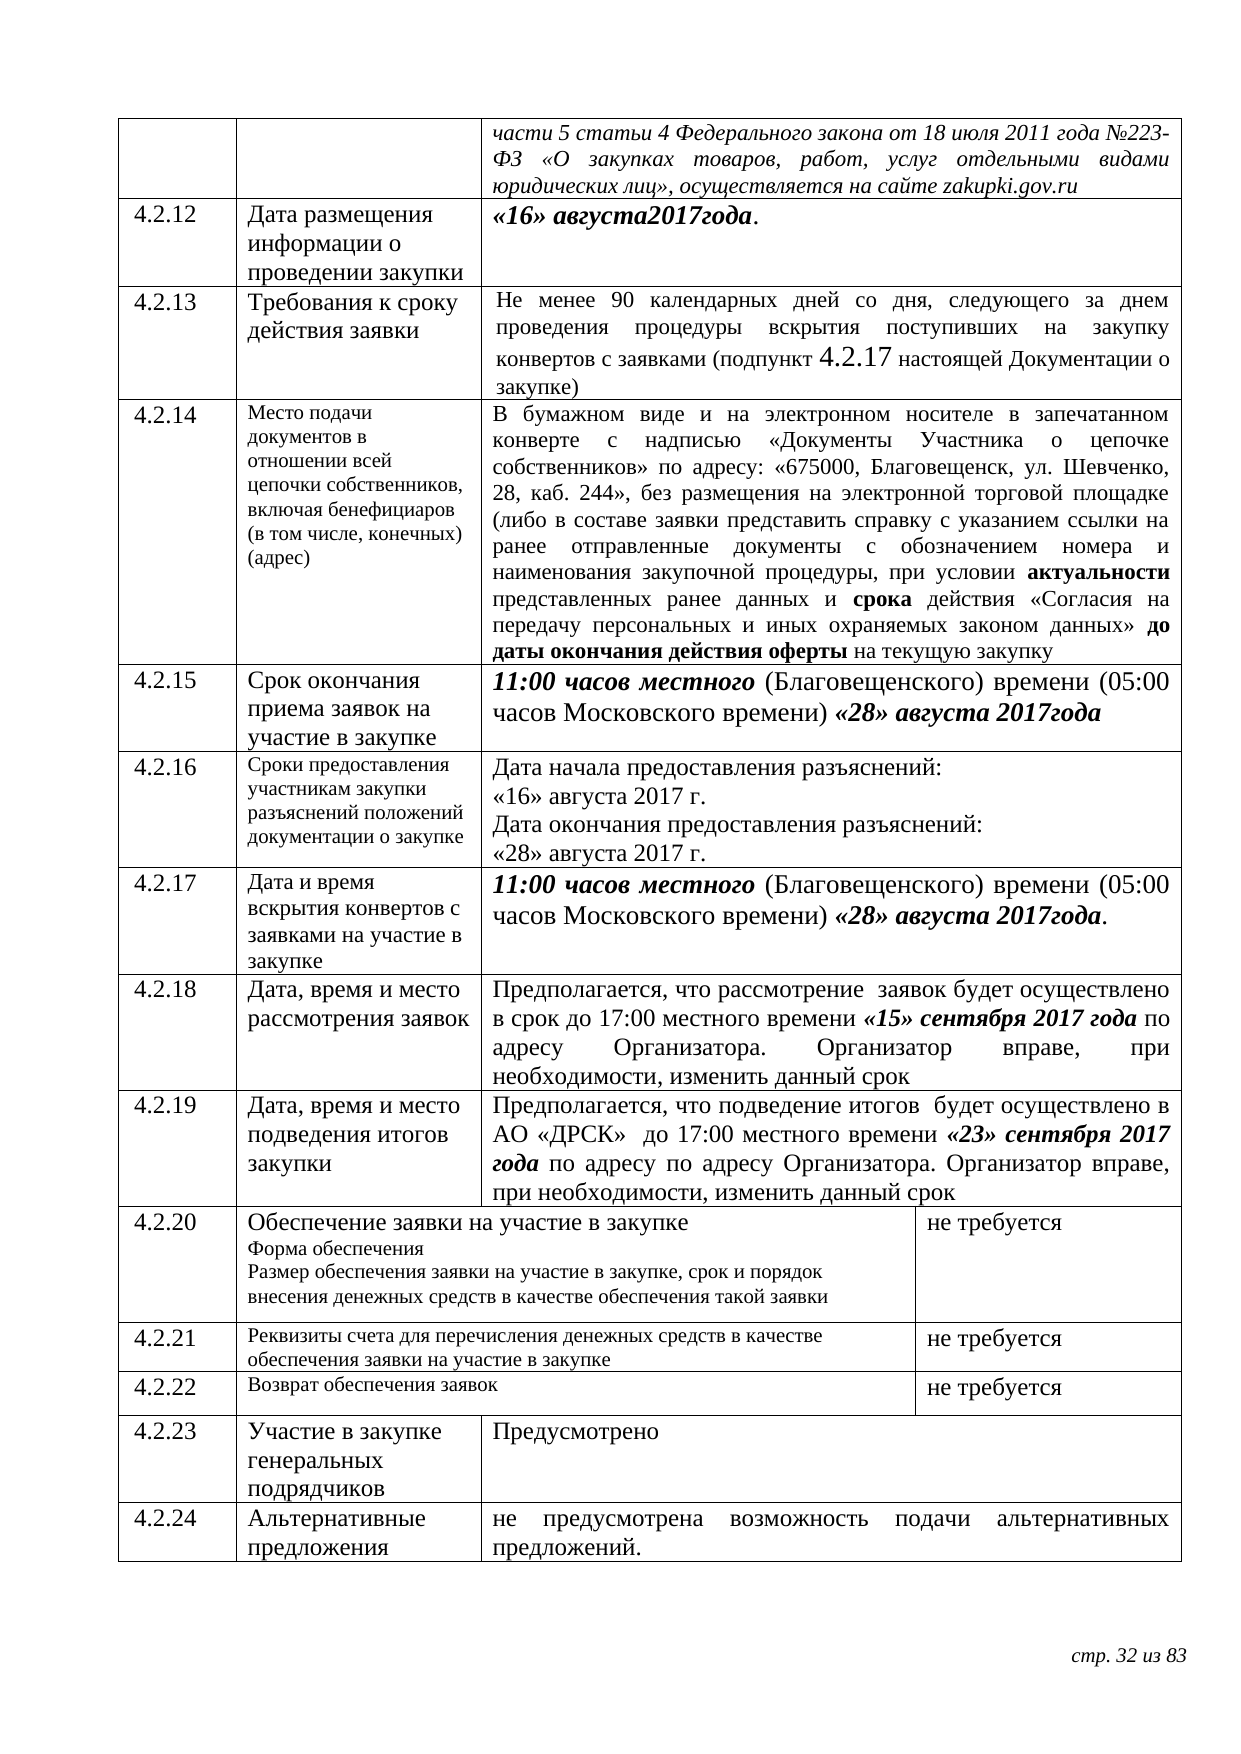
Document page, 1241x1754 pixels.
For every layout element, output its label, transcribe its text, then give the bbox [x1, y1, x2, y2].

table_cell Дата и время вскрытия конвертов с заявками на участие в закупке [237, 868, 481, 973]
table_cell Срок окончания приема заявок на участие в закупке [237, 665, 481, 751]
table_cell Реквизиты счета для перечисления денежных средств в качестве обеспечения заявки на участие в закупке [237, 1323, 915, 1371]
table_cell Сроки предоставления участникам закупки разъяснений положений документации о закупке [237, 752, 481, 867]
table_cell Дата размещения информации о проведении закупки [237, 199, 481, 286]
table_cell Дата, время и место рассмотрения заявок [237, 975, 481, 1089]
table_cell Не менее 90 календарных дней со дня, следующего за днем проведения процедуры вскрытия поступивших на закупку конвертов с заявками (подпункт 4.2.17 настоящей Документации о закупке) [482, 287, 1181, 399]
table_cell [119, 400, 236, 664]
table_cell [119, 287, 236, 399]
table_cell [482, 119, 1181, 198]
table_cell Требования к сроку действия заявки [237, 287, 481, 399]
table_cell [119, 752, 236, 867]
table_cell Возврат обеспечения заявок [237, 1372, 915, 1415]
table_cell «16» августа2017года. [482, 199, 1181, 286]
table_cell [119, 1323, 236, 1371]
table_cell [119, 119, 236, 198]
table_cell Предусмотрено [482, 1416, 1181, 1502]
table_cell [119, 1503, 236, 1561]
table_cell [119, 868, 236, 973]
table_cell [119, 1416, 236, 1502]
table_cell 11:00 часов местного (Благовещенского) времени (05:00 часов Московского времени) «28» августа 2017года [482, 665, 1181, 751]
table_cell В бумажном виде и на электронном носителе в запечатанном конверте с надписью «Документы Участника о цепочке собственников» по адресу: «675000, Благовещенск, ул. Шевченко, 28, каб. 244», без размещения на электронной торговой площадке (либо в составе заявки представить справку с указанием ссылки на ранее отправленные документы с обозначением номера и наименования закупочной процедуры, при условии актуальности представленных ранее данных и срока действия «Согласия на передачу персональных и иных охраняемых законом данных» до даты окончания действия оферты на текущую закупку [482, 400, 1181, 664]
table_cell Альтернативные предложения [237, 1503, 481, 1561]
table_cell [119, 1372, 236, 1415]
table_cell Место подачи документов в отношении всей цепочки собственников, включая бенефициаров (в том числе, конечных) (адрес) [237, 400, 481, 664]
table_cell [119, 1207, 236, 1322]
table_cell [119, 199, 236, 286]
table_cell Дата начала предоставления разъяснений: «16» августа 2017 г. Дата окончания предоставления разъяснений: «28» августа 2017 г. [482, 752, 1181, 867]
table_cell Предполагается, что рассмотрение заявок будет осуществлено в срок до 17:00 местного времени «15» сентября 2017 года по адресу Организатора. Организатор вправе, при необходимости, изменить данный срок [482, 975, 1181, 1089]
table_cell не требуется [916, 1323, 1181, 1371]
table_cell Участие в закупке генеральных подрядчиков [237, 1416, 481, 1502]
table_cell [119, 665, 236, 751]
table_cell 11:00 часов местного (Благовещенского) времени (05:00 часов Московского времени) «28» августа 2017года. [482, 868, 1181, 973]
table_cell не требуется [916, 1207, 1181, 1322]
table_cell Предполагается, что подведение итогов будет осуществлено в АО «ДРСК» до 17:00 местного времени «23» сентября 2017 года по адресу по адресу Организатора. Организатор вправе, при необходимости, изменить данный срок [482, 1091, 1181, 1206]
table_cell не требуется [916, 1372, 1181, 1415]
table_cell [119, 975, 236, 1089]
table_cell [119, 1091, 236, 1206]
table_cell Дата, время и место подведения итогов закупки [237, 1091, 481, 1206]
table_cell Обеспечение заявки на участие в закупке Форма обеспечения Размер обеспечения заявки на участие в закупке, срок и порядок внесения денежных средств в качестве обеспечения такой заявки [237, 1207, 915, 1322]
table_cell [237, 119, 481, 198]
table_cell не предусмотрена возможность подачи альтернативных предложений. [482, 1503, 1181, 1561]
